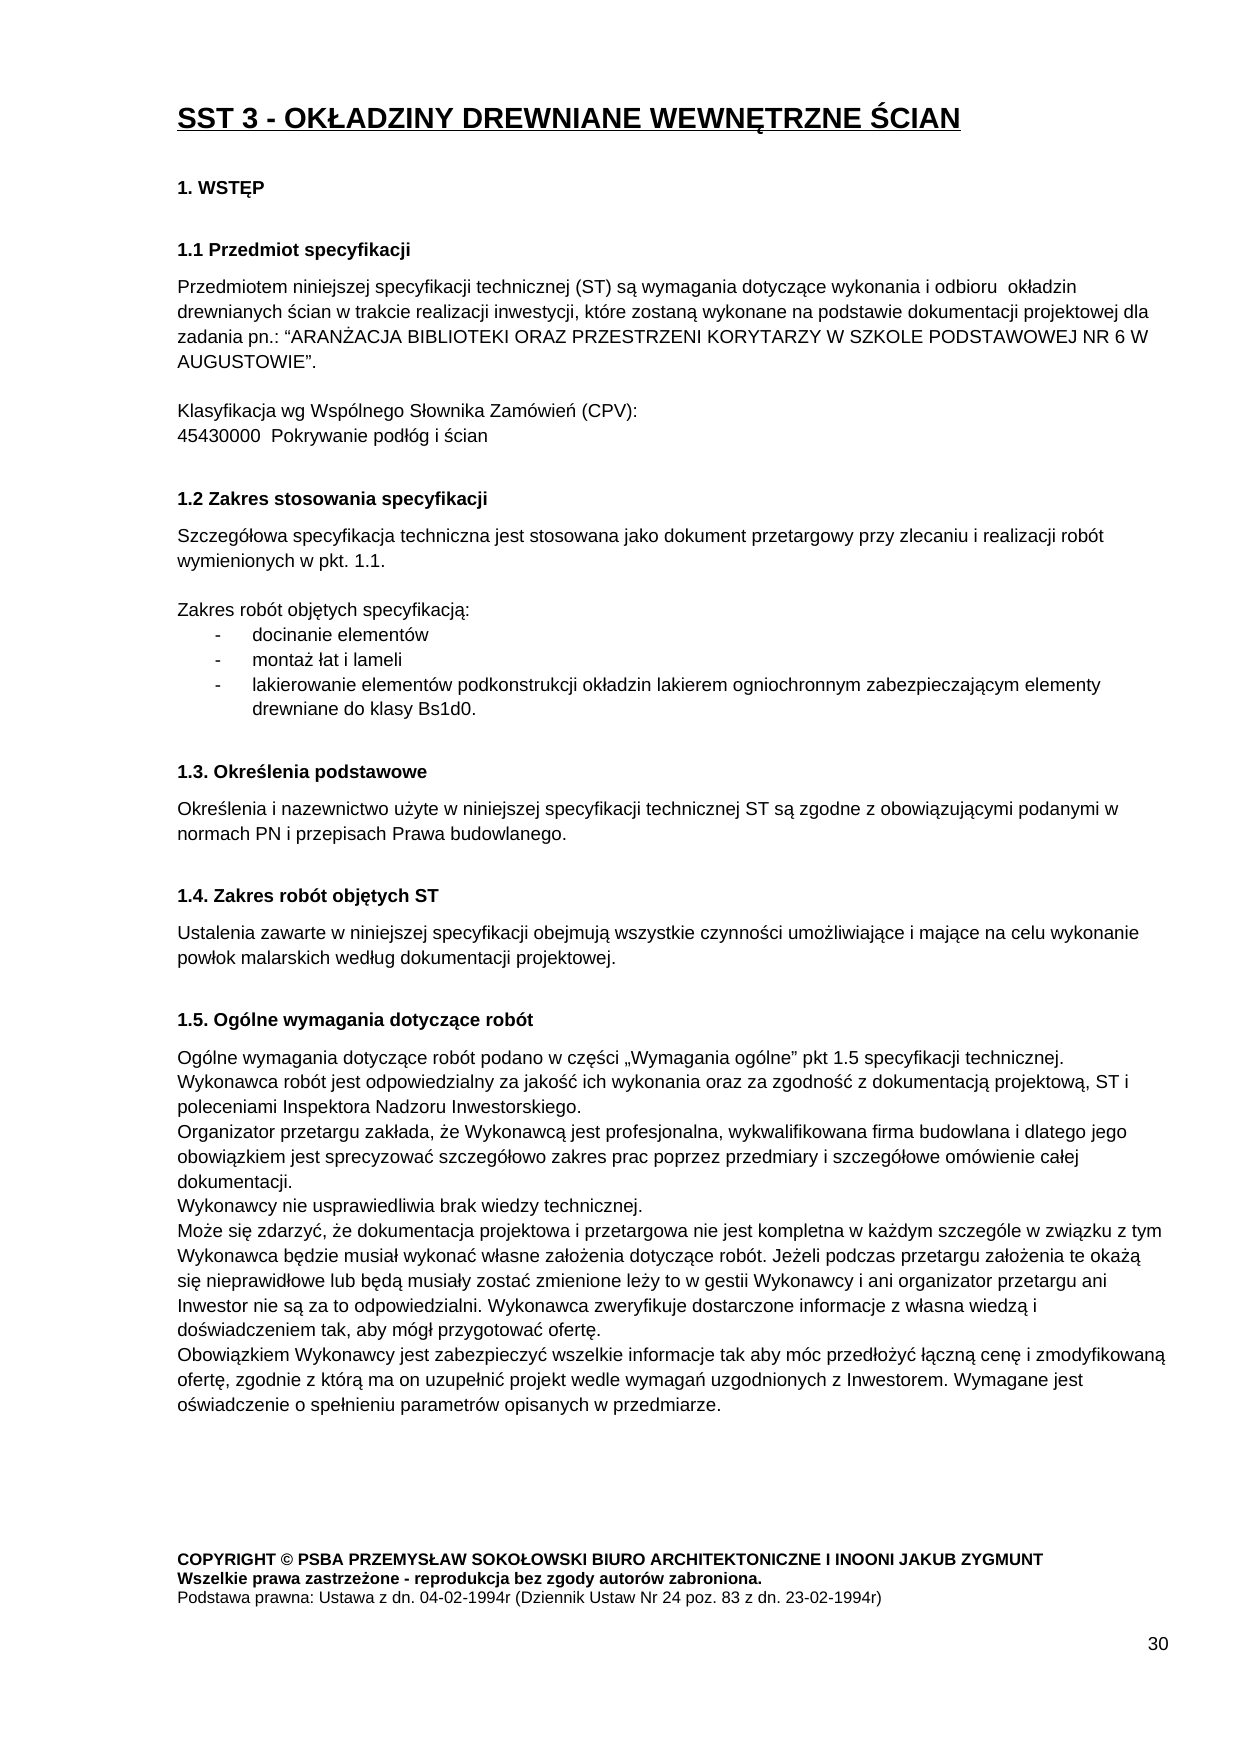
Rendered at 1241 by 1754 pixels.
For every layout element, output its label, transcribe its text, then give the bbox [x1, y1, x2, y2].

text 45430000 Pokrywanie podłóg i ścian [177, 425, 1168, 447]
list lakierowanie elementów podkonstrukcji okładzin lakierem ogniochronnym zabezpieczającym elementy drewniane do klasy Bs1d0. [214, 673, 1168, 720]
list montaż łat i lameli [214, 648, 1168, 670]
subtitle 1. WSTĘP [177, 177, 1168, 198]
subtitle 1.4. Zakres robót objętych ST [177, 885, 1168, 906]
text Może się zdarzyć, że dokumentacja projektowa i przetargowa nie jest kompletna w każdym szczególe w związku z tym Wykonawca będzie musiał wykonać własne założenia dotyczące robót. Jeżeli podczas przetargu założenia te okażą się nieprawidłowe lub będą musiały zostać zmienione leży to w gestii Wykonawcy i ani organizator przetargu ani Inwestor nie są za to odpowiedzialni. Wykonawca zweryfikuje dostarczone informacje z własna wiedzą i doświadczeniem tak, aby mógł przygotować ofertę. [177, 1220, 1168, 1341]
text Klasyfikacja wg Wspólnego Słownika Zamówień (CPV): [177, 400, 1168, 422]
text Ogólne wymagania dotyczące robót podano w części „Wymagania ogólne” pkt 1.5 specyfikacji technicznej. Wykonawca robót jest odpowiedzialny za jakość ich wykonania oraz za zgodność z dokumentacją projektową, ST i poleceniami Inspektora Nadzoru Inwestorskiego. [177, 1046, 1168, 1118]
subtitle SST 3 - OKŁADZINY DREWNIANE WEWNĘTRZNE ŚCIAN [177, 101, 1168, 134]
text Określenia i nazewnictwo użyte w niniejszej specyfikacji technicznej ST są zgodne z obowiązującymi podanymi w normach PN i przepisach Prawa budowlanego. [177, 798, 1168, 844]
list docinanie elementów [214, 624, 1168, 645]
subtitle 1.2 Zakres stosowania specyfikacji [177, 487, 1168, 509]
text Organizator przetargu zakłada, że Wykonawcą jest profesjonalna, wykwalifikowana firma budowlana i dlatego jego obowiązkiem jest sprecyzować szczegółowo zakres prac poprzez przedmiary i szczegółowe omówienie całej dokumentacji. [177, 1121, 1168, 1192]
text Ustalenia zawarte w niniejszej specyfikacji obejmują wszystkie czynności umożliwiające i mające na celu wykonanie powłok malarskich według dokumentacji projektowej. [177, 922, 1168, 968]
subtitle 1.1 Przedmiot specyfikacji [177, 239, 1168, 261]
subtitle 1.3. Określenia podstawowe [177, 760, 1168, 782]
text Szczegółowa specyfikacja techniczna jest stosowana jako dokument przetargowy przy zlecaniu i realizacji robót wymienionych w pkt. 1.1. [177, 524, 1168, 571]
text Obowiązkiem Wykonawcy jest zabezpieczyć wszelkie informacje tak aby móc przedłożyć łączną cenę i zmodyfikowaną ofertę, zgodnie z którą ma on uzupełnić projekt wedle wymagań uzgodnionych z Inwestorem. Wymagane jest oświadczenie o spełnieniu parametrów opisanych w przedmiarze. [177, 1344, 1168, 1415]
text Zakres robót objętych specyfikacją: [177, 599, 1168, 621]
subtitle 1.5. Ogólne wymagania dotyczące robót [177, 1009, 1168, 1031]
text Wykonawcy nie usprawiedliwia brak wiedzy technicznej. [177, 1195, 1168, 1217]
text Przedmiotem niniejszej specyfikacji technicznej (ST) są wymagania dotyczące wykonania i odbioru okładzin drewnianych ścian w trakcie realizacji inwestycji, które zostaną wykonane na podstawie dokumentacji projektowej dla zadania pn.: “ARANŻACJA BIBLIOTEKI ORAZ PRZESTRZENI KORYTARZY W SZKOLE PODSTAWOWEJ NR 6 W AUGUSTOWIE”. [177, 276, 1168, 372]
